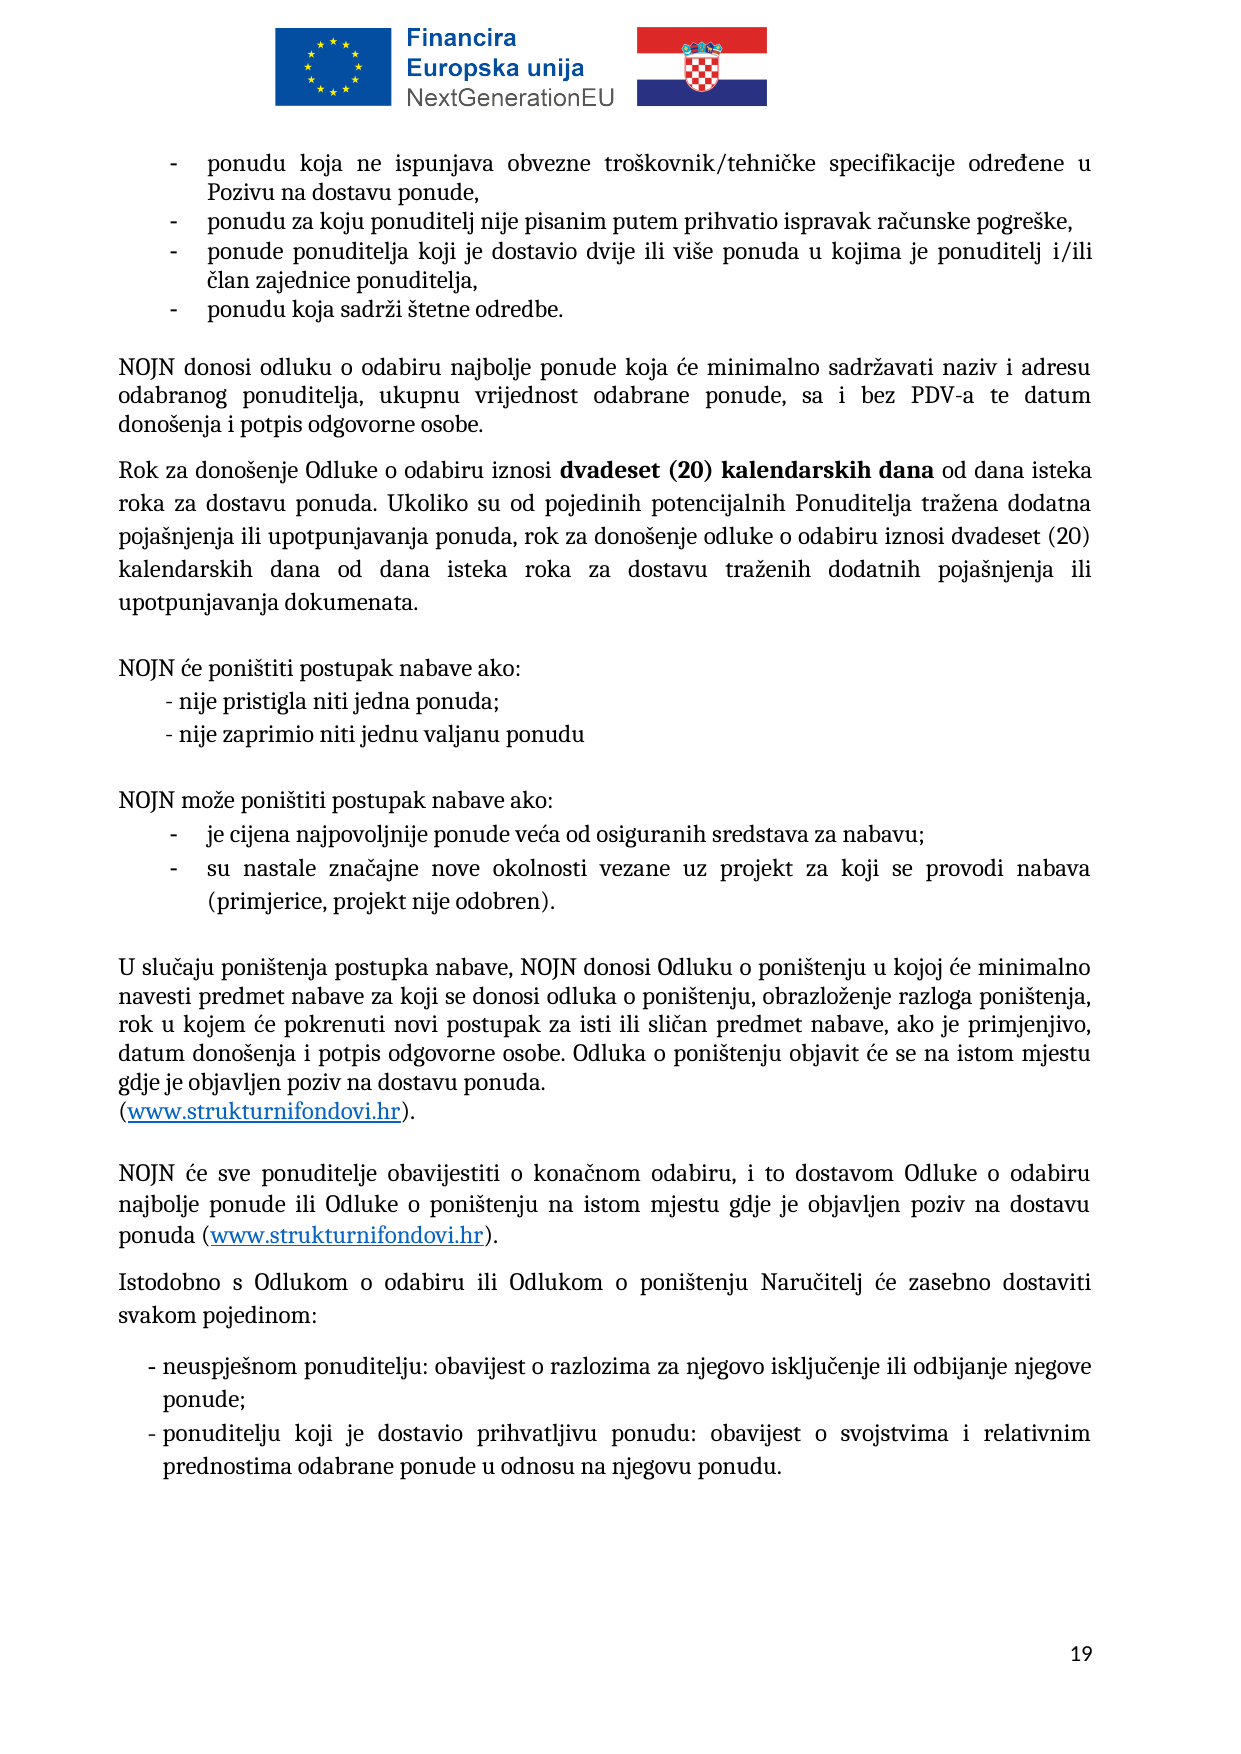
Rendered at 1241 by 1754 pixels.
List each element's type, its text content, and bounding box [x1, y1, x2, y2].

text Istodobno s Odlukom o odabiru ili Odlukom o poništenju Naručitelj će zasebno dostaviti svakom pojedinom: [118, 1268, 1092, 1330]
text Rok za donošenje Odluke o odabiru iznosi dvadeset (20) kalendarskih dana od dana isteka roka za dostavu ponuda. Ukoliko su od pojedinih potencijalnih Ponuditelja tražena dodatna pojašnjenja ili upotpunjavanja ponuda, rok za donošenje odluke o odabiru iznosi dvadeset (20) kalendarskih dana od dana isteka roka za dostavu traženih dodatnih pojašnjenja ili upotpunjavanja dokumenata. [118, 456, 1092, 616]
text U slučaju poništenja postupka nabave, NOJN donosi Odluku o poništenju u kojoj će minimalno navesti predmet nabave za koji se donosi odluka o poništenju, obrazloženje razloga poništenja, rok u kojem će pokrenuti novi postupak za isti ili sličan predmet nabave, ako je primjenjivo, datum donošenja i potpis odgovorne osobe. Odluka o poništenju objavit će se na istom mjestu gdje je objavljen poziv na dostavu ponuda. [118, 953, 1092, 1097]
text NOJN može poništiti postupak nabave ako: [118, 786, 1092, 814]
list ponudu koja ne ispunjava obvezne troškovnik/tehničke specifikacije određene u Pozivu na dostavu ponude, [169, 148, 1092, 206]
text - nije pristigla niti jedna ponuda; [165, 687, 1092, 716]
list su nastale značajne nove okolnosti vezane uz projekt za koji se provodi nabava (primjerice, projekt nije odobren). [169, 853, 1092, 916]
text NOJN će poništiti postupak nabave ako: [118, 654, 1092, 682]
list ponuditelju koji je dostavio prihvatljivu ponudu: obavijest o svojstvima i relativnim prednostima odabrane ponude u odnosu na njegovu ponudu. [148, 1418, 1092, 1480]
list je cijena najpovoljnije ponude veća od osiguranih sredstava za nabavu; [169, 819, 1092, 848]
text - nije zaprimio niti jednu valjanu ponudu [165, 720, 1092, 748]
list neuspješnom ponuditelju: obavijest o razlozima za njegovo isključenje ili odbijanje njegove ponude; [148, 1351, 1092, 1413]
list ponudu koja sadrži štetne odredbe. [169, 294, 1092, 324]
list NOJN će sve ponuditelje obavijestiti o konačnom odabiru, i to dostavom Odluke o odabiru najbolje ponude ili Odluke o poništenju na istom mjestu gdje je objavljen poziv na dostavu ponuda (www.strukturnifondovi.hr). [118, 1158, 1092, 1249]
picture [270, 23, 771, 111]
list NOJN donosi odluku o odabiru najbolje ponude koja će minimalno sadržavati naziv i adresu odabranog ponuditelja, ukupnu vrijednost odabrane ponude, sa i bez PDV-a te datum donošenja i potpis odgovorne osobe. [118, 353, 1092, 439]
text (www.strukturnifondovi.hr). [118, 1097, 1092, 1125]
list ponude ponuditelja koji je dostavio dvije ili više ponuda u kojima je ponuditelj i/ili član zajednice ponuditelja, [169, 236, 1092, 294]
list ponudu za koju ponuditelj nije pisanim putem prihvatio ispravak računske pogreške, [169, 206, 1092, 236]
